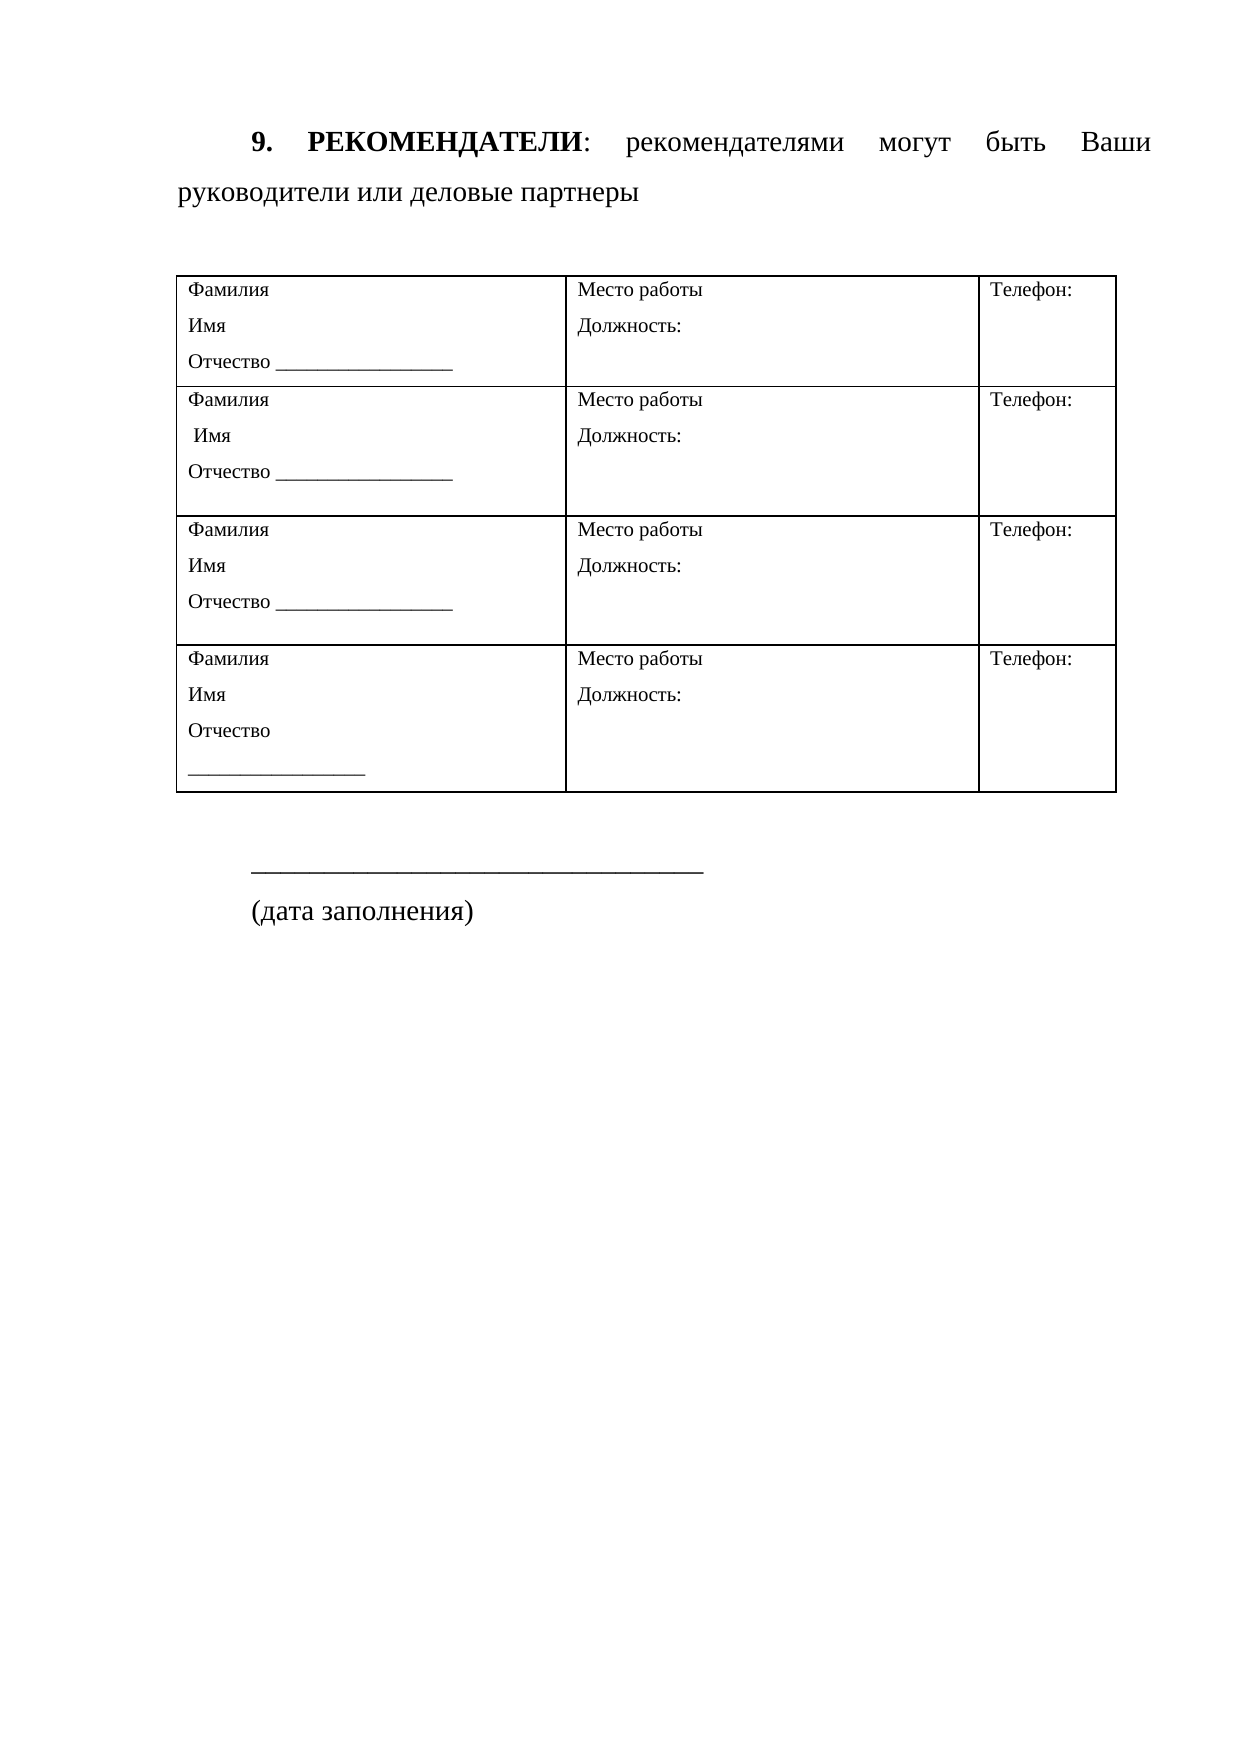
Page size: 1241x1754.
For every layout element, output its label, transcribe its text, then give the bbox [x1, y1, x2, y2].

table_cell Место работы Должность: [567, 517, 978, 644]
table_cell Фамилия Имя Отчество _________________ [177, 387, 565, 515]
table_header Телефон: [980, 277, 1115, 386]
text (дата заполнения) [177, 893, 1152, 927]
table_cell Телефон: [980, 646, 1115, 791]
table_cell Место работы Должность: [567, 646, 978, 791]
table_cell Телефон: [980, 387, 1115, 515]
text 9. РЕКОМЕНДАТЕЛИ: рекомендателями могут быть Ваши руководители или деловые партнеры [177, 124, 1152, 208]
table_header Фамилия Имя Отчество _________________ [177, 277, 565, 386]
table_cell Фамилия Имя Отчество _________________ [177, 517, 565, 644]
table_header Место работы Должность: [567, 277, 978, 386]
table_cell Место работы Должность: [567, 387, 978, 515]
text _______________________________ [177, 843, 1152, 877]
table_cell Телефон: [980, 517, 1115, 644]
table_cell Фамилия Имя Отчество _________________ [177, 646, 565, 791]
